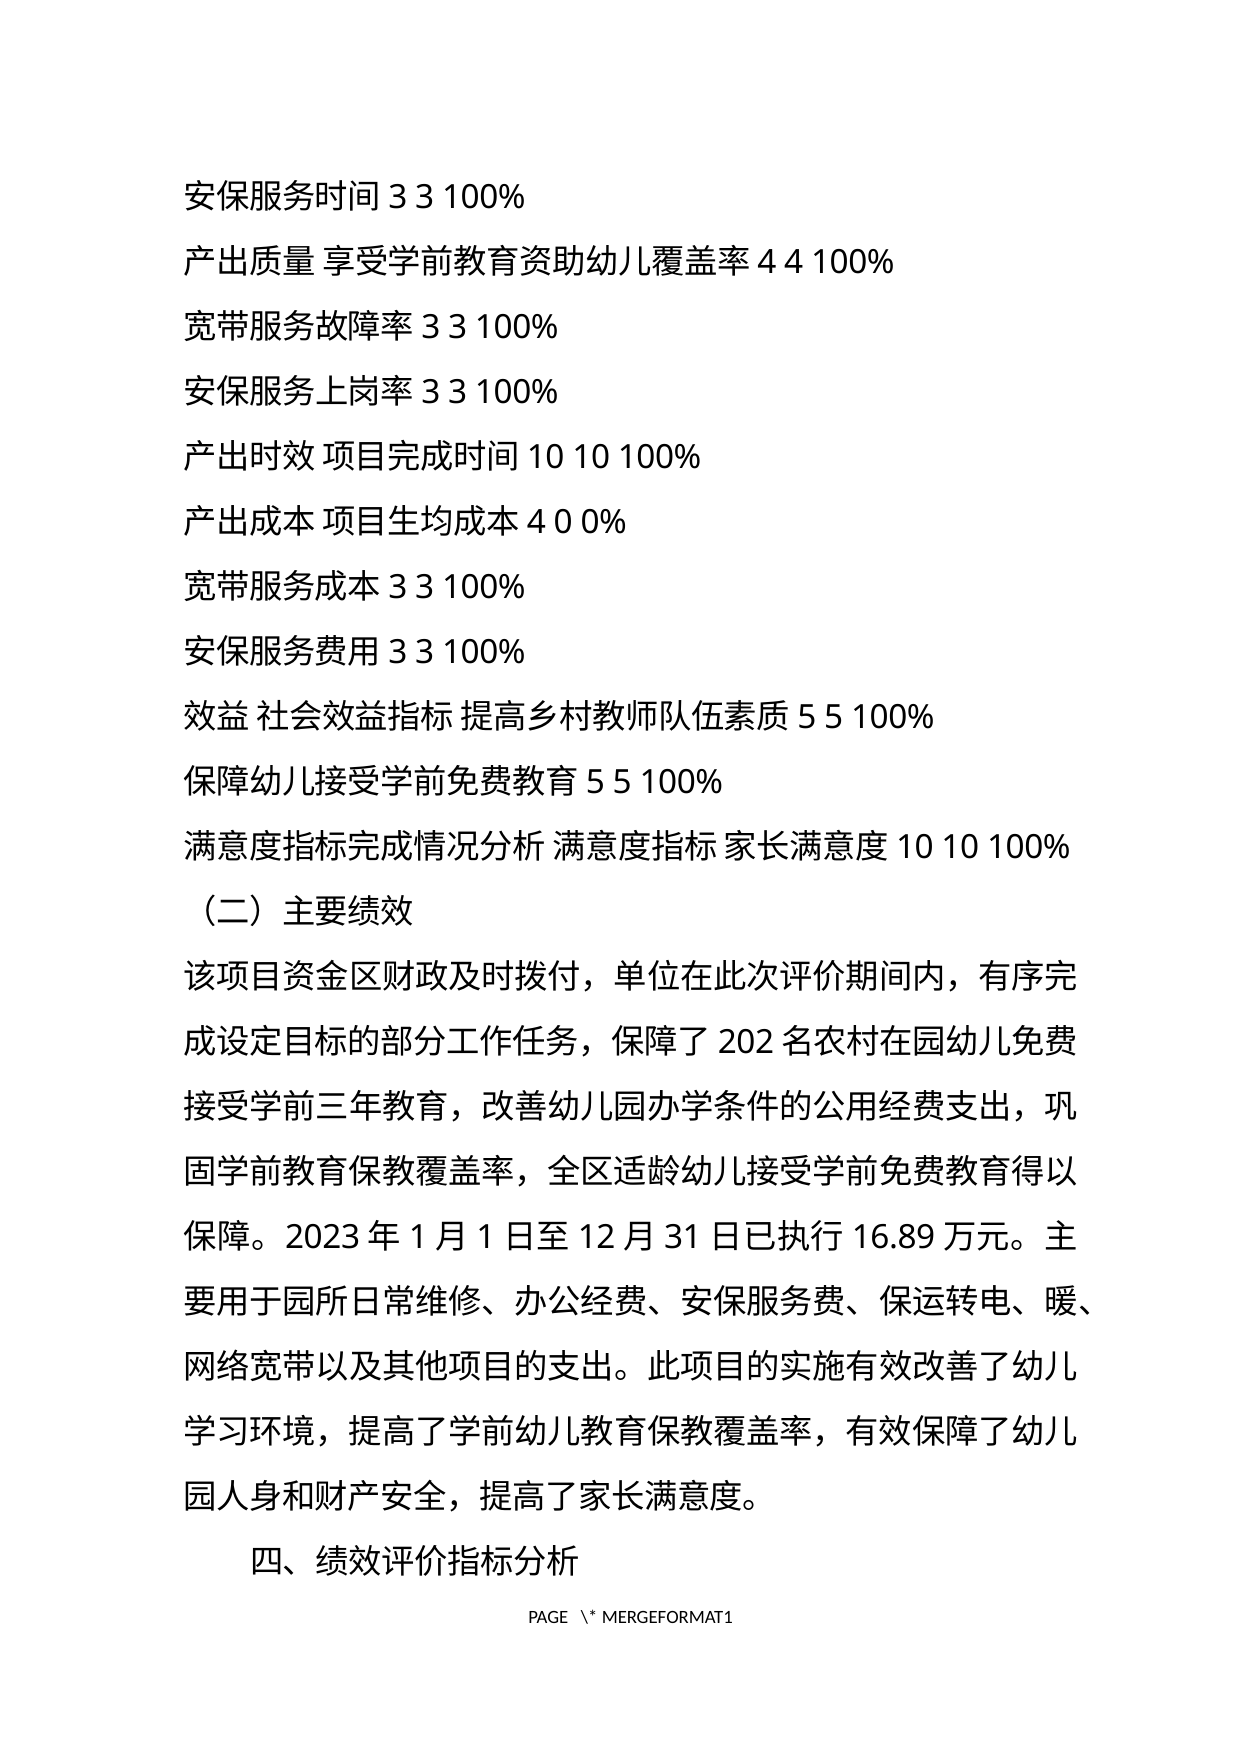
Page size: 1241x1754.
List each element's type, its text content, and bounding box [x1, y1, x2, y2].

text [183, 162, 1078, 1527]
text 四、绩效评价指标分析 [183, 1527, 1078, 1592]
